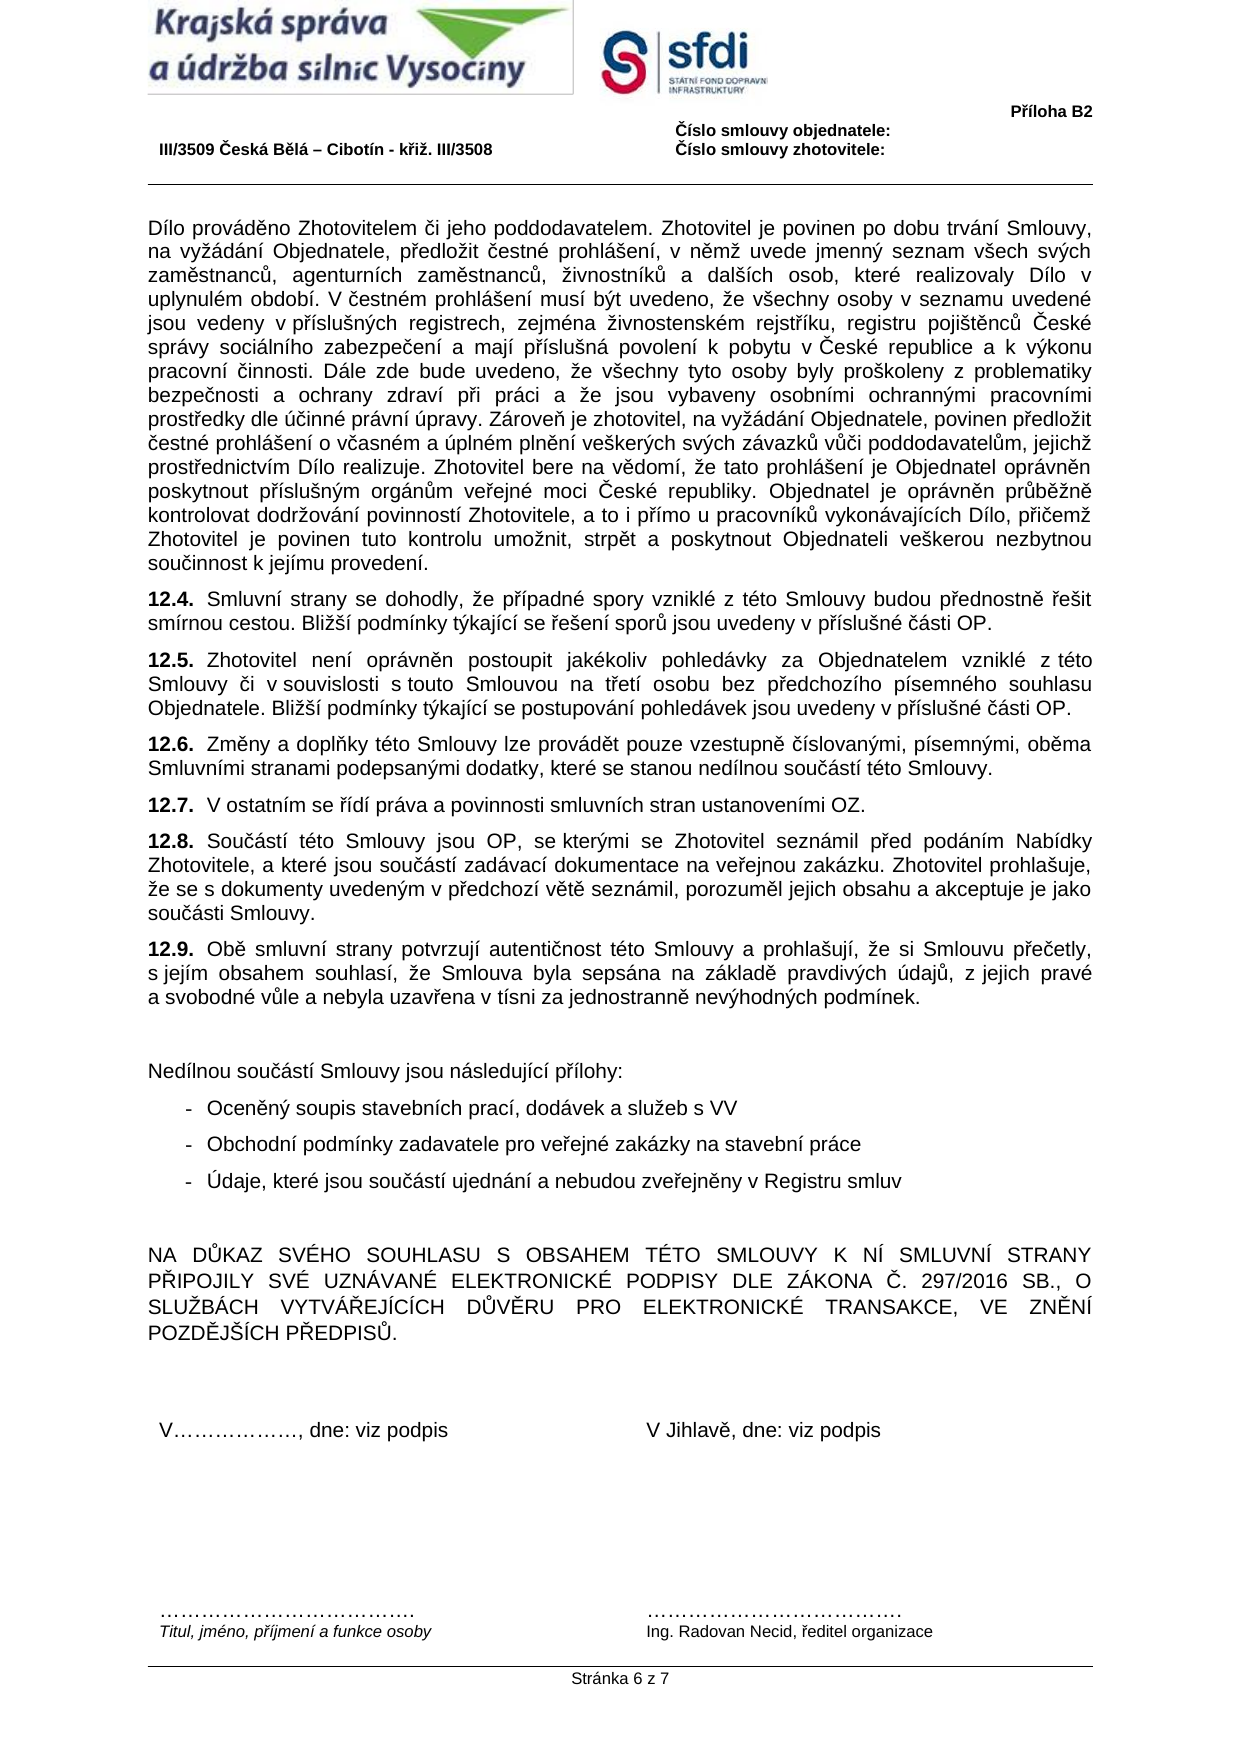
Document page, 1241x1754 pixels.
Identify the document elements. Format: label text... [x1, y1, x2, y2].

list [148, 215, 1093, 575]
list Obě smluvní strany potvrzují autentičnost této Smlouvy a prohlašují, že si Smlouvu přečetly, s jejím obsahem souhlasí, že Smlouva byla sepsána na základě pravdivých údajů, z jejich pravé a svobodné vůle a nebyla uzavřena v tísni za jednostranně nevýhodných podmínek. [148, 937, 1093, 1009]
table_header V………………, dne: viz podpis [148, 1406, 635, 1454]
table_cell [635, 1455, 1092, 1641]
picture [147, 0, 574, 96]
list Součástí této Smlouvy jsou OP, se kterými se Zhotovitel seznámil před podáním Nabídky Zhotovitele, a které jsou součástí zadávací dokumentace na veřejnou zakázku. Zhotovitel prohlašuje, že se s dokumenty uvedeným v předchozí větě seznámil, porozuměl jejich obsahu a akceptuje je jako součásti Smlouvy. [148, 829, 1093, 925]
list V ostatním se řídí práva a povinnosti smluvních stran ustanoveními OZ. [148, 792, 1093, 816]
list Oceněný soupis stavebních prací, dodávek a služeb s VV [185, 1096, 1093, 1120]
list Zhotovitel není oprávněn postoupit jakékoliv pohledávky za Objednatelem vzniklé z této Smlouvy či v souvislosti s touto Smlouvou na třetí osobu bez předchozího písemného souhlasu Objednatele. Bližší podmínky týkající se postupování pohledávek jsou uvedeny v příslušné části OP. [148, 648, 1093, 719]
table_header V Jihlavě, dne: viz podpis [635, 1406, 1092, 1454]
list Obchodní podmínky zadavatele pro veřejné zakázky na stavební práce [185, 1132, 1093, 1156]
text NA DŮKAZ SVÉHO SOUHLASU S OBSAHEM TÉTO smlouvy K NÍ SMLUVNÍ STRANY PŘIPOJILY SVÉ UZNÁVANÉ ELEKTRONICKÉ PODPISY DLE ZÁKONA Č. 297/2016 SB., O SLUŽBÁCH VYTVÁŘEJÍCÍCH DŮVĚRU PRO ELEKTRONICKÉ TRANSAKCE, VE ZNĚNÍ POZDĚJŠÍCH PŘEDPISŮ. [148, 1243, 1093, 1344]
list Smluvní strany se dohodly, že případné spory vzniklé z této Smlouvy budou přednostně řešit smírnou cestou. Bližší podmínky týkající se řešení sporů jsou uvedeny v příslušné části OP. [148, 587, 1093, 635]
text Nedílnou součástí Smlouvy jsou následující přílohy: [148, 1059, 1093, 1083]
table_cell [148, 1455, 635, 1641]
list Údaje, které jsou součástí ujednání a nebudou zveřejněny v Registru smluv [185, 1169, 1093, 1193]
picture [598, 14, 768, 108]
list Změny a doplňky této Smlouvy lze provádět pouze vzestupně číslovanými, písemnými, oběma Smluvními stranami podepsanými dodatky, které se stanou nedílnou součástí této Smlouvy. [148, 732, 1093, 780]
